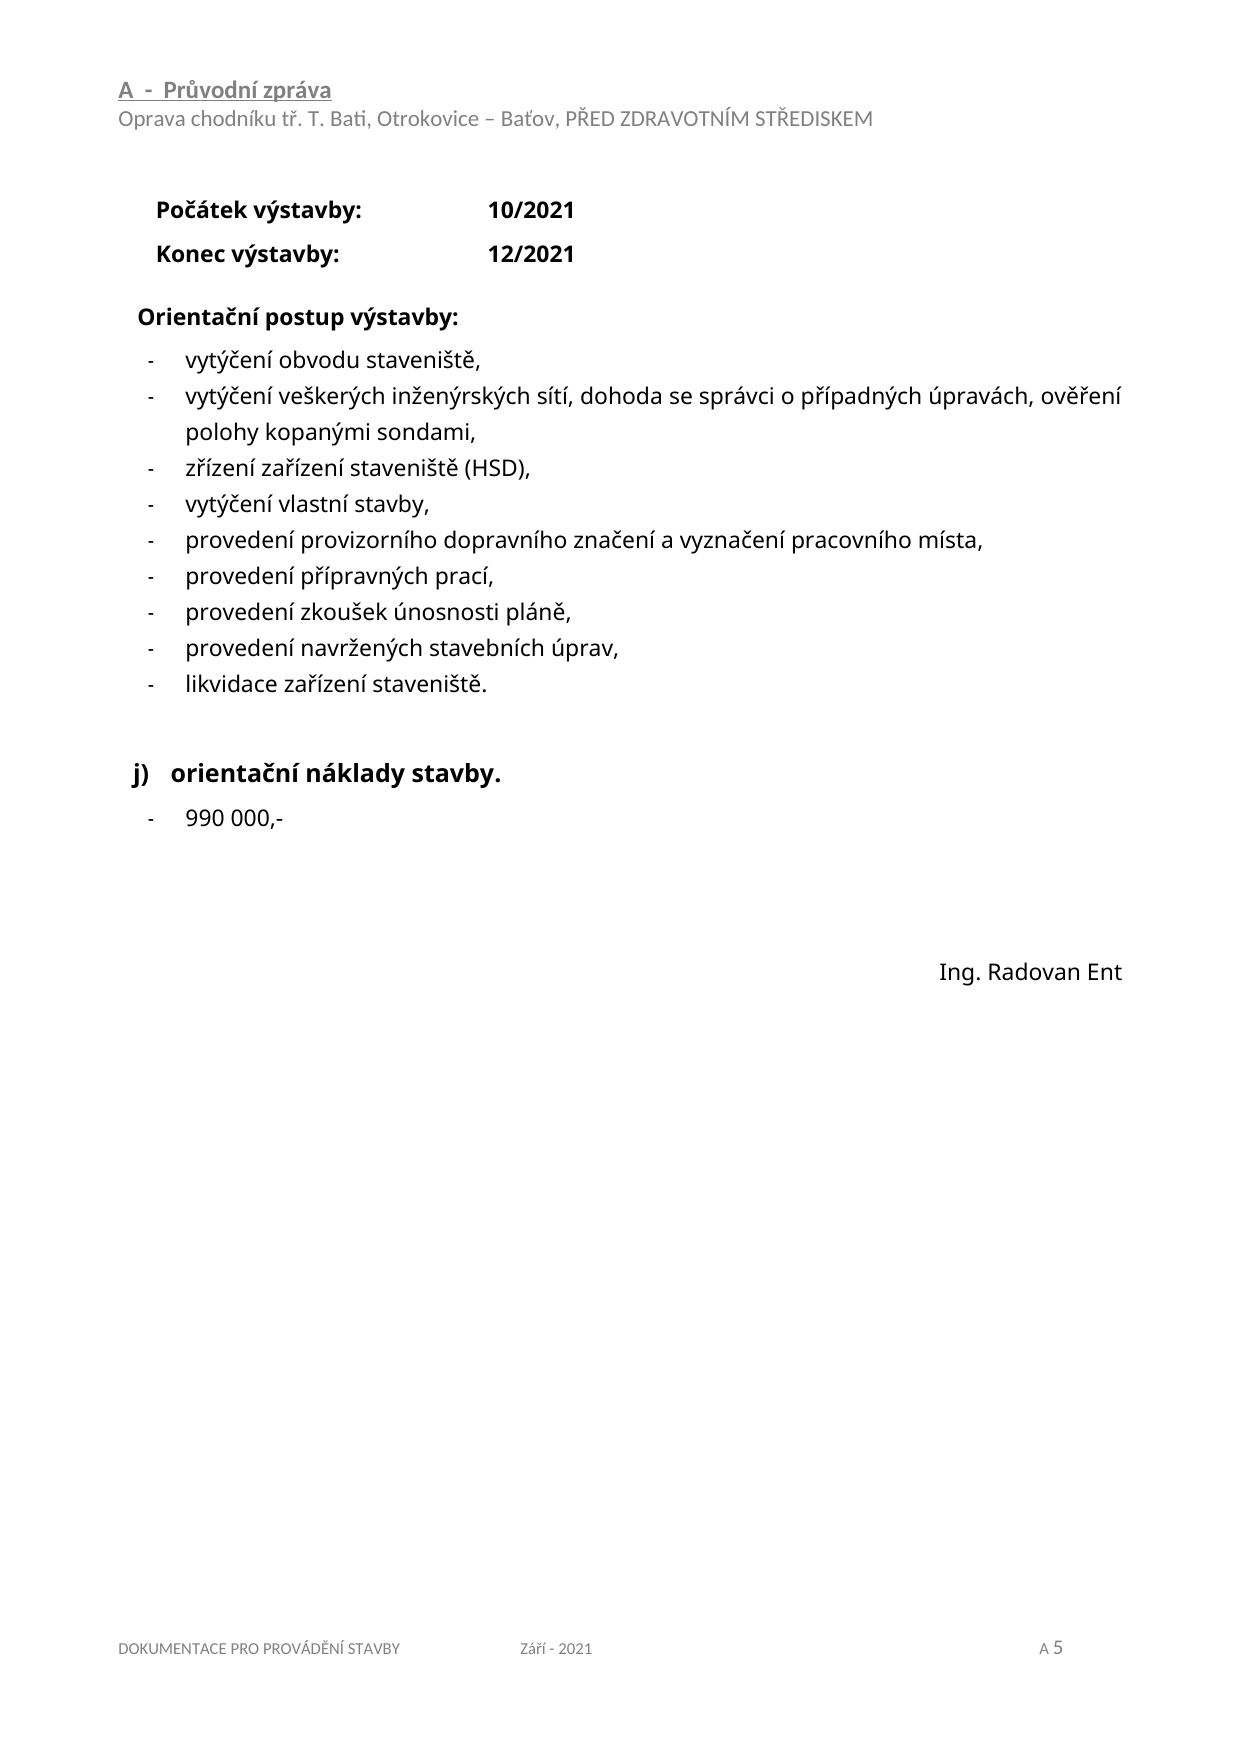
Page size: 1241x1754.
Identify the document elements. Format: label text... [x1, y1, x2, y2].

text Orientační postup výstavby: [137, 300, 1122, 332]
list provedení navržených stavebních úprav, [148, 632, 1122, 663]
list provedení zkoušek únosnosti pláně, [148, 596, 1122, 627]
list likvidace zařízení staveniště. [148, 668, 1122, 699]
text Konec výstavby: 12/2021 [118, 238, 1122, 269]
list vytýčení veškerých inženýrských sítí, dohoda se správci o případných úpravách, ověření polohy kopanými sondami, [148, 380, 1122, 447]
list orientační náklady stavby. [133, 756, 1122, 790]
list 990 000,- [148, 802, 1122, 833]
list vytýčení obvodu staveniště, [148, 344, 1122, 375]
list vytýčení vlastní stavby, [148, 488, 1122, 519]
text Počátek výstavby: 10/2021 [118, 194, 1122, 225]
list zřízení zařízení staveniště (HSD), [148, 452, 1122, 483]
list provedení přípravných prací, [148, 560, 1122, 591]
list provedení provizorního dopravního značení a vyznačení pracovního místa, [148, 524, 1122, 555]
text Ing. Radovan Ent [118, 956, 1122, 987]
